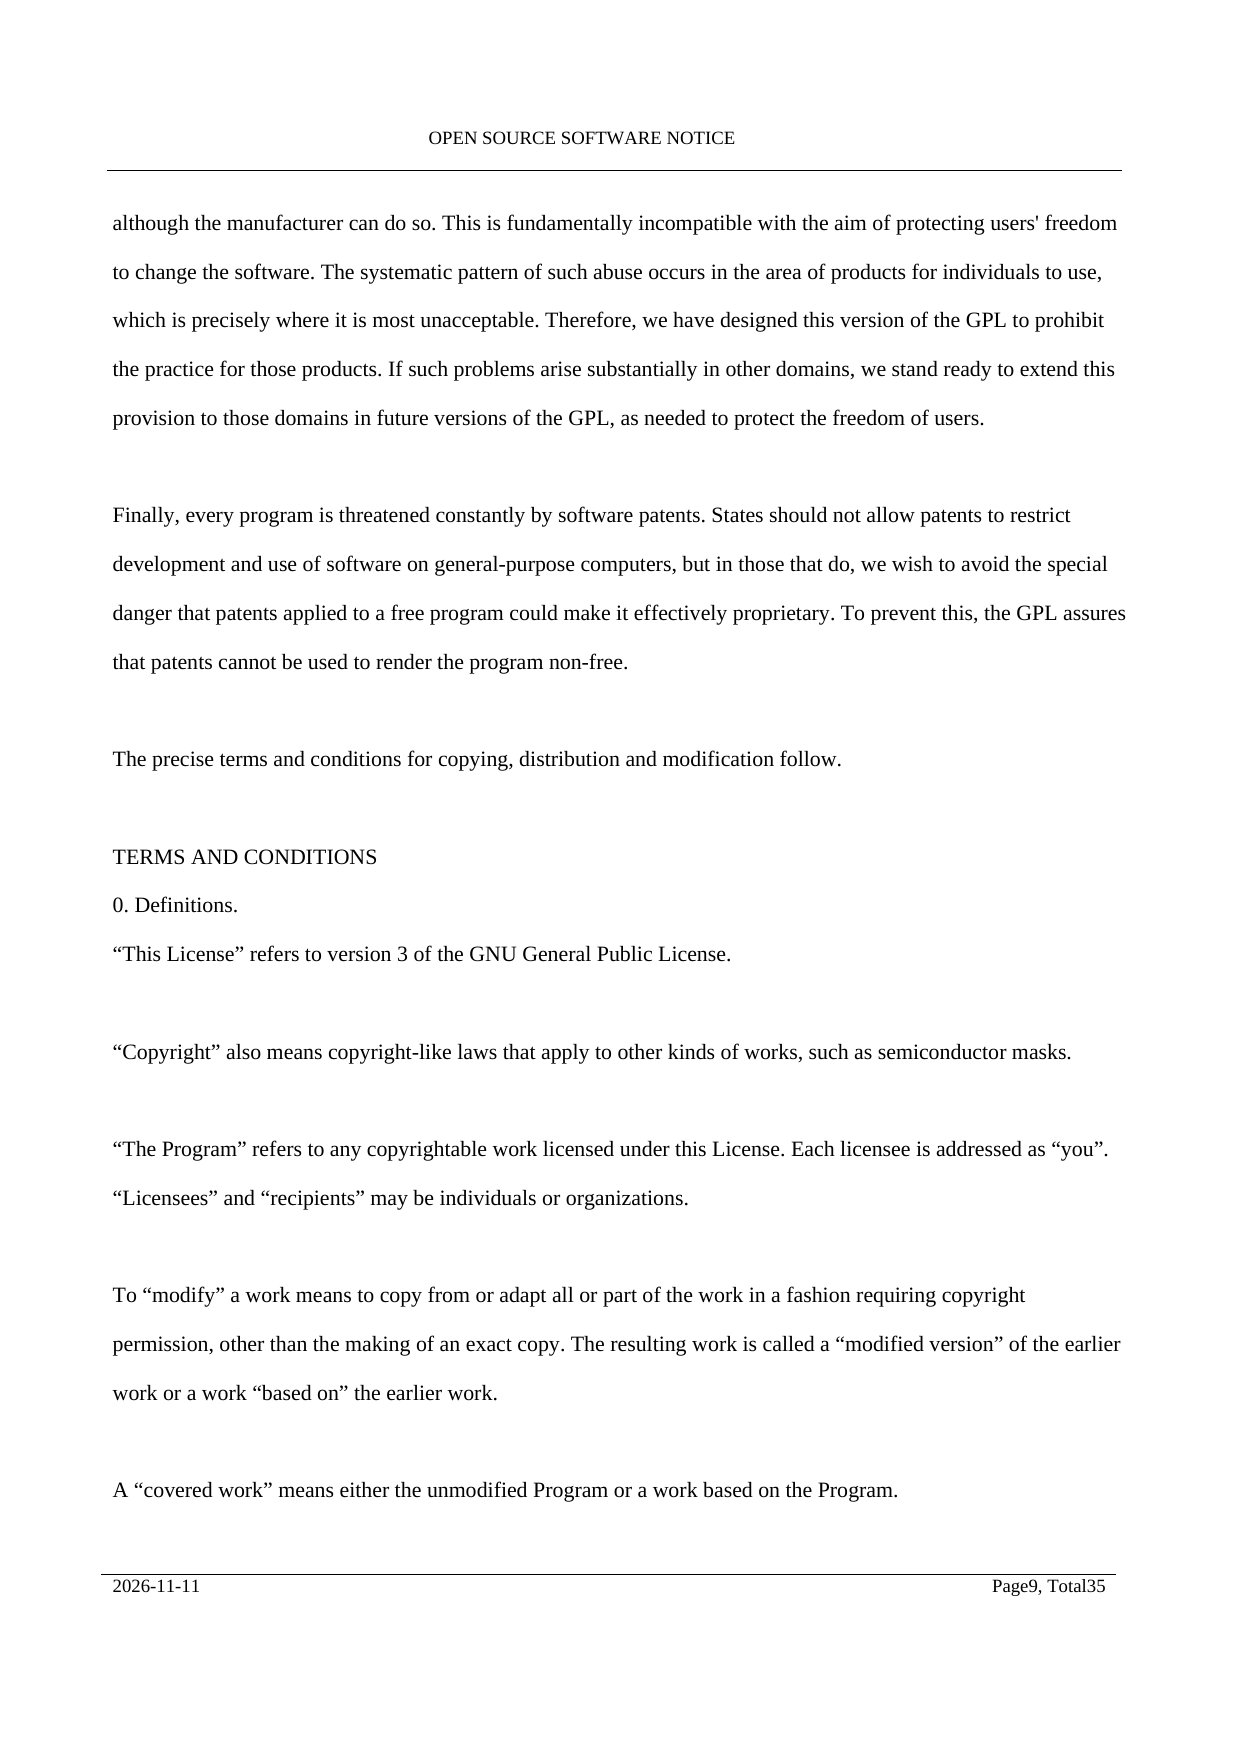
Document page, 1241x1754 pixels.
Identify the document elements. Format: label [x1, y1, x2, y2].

text [112, 206, 1128, 1506]
